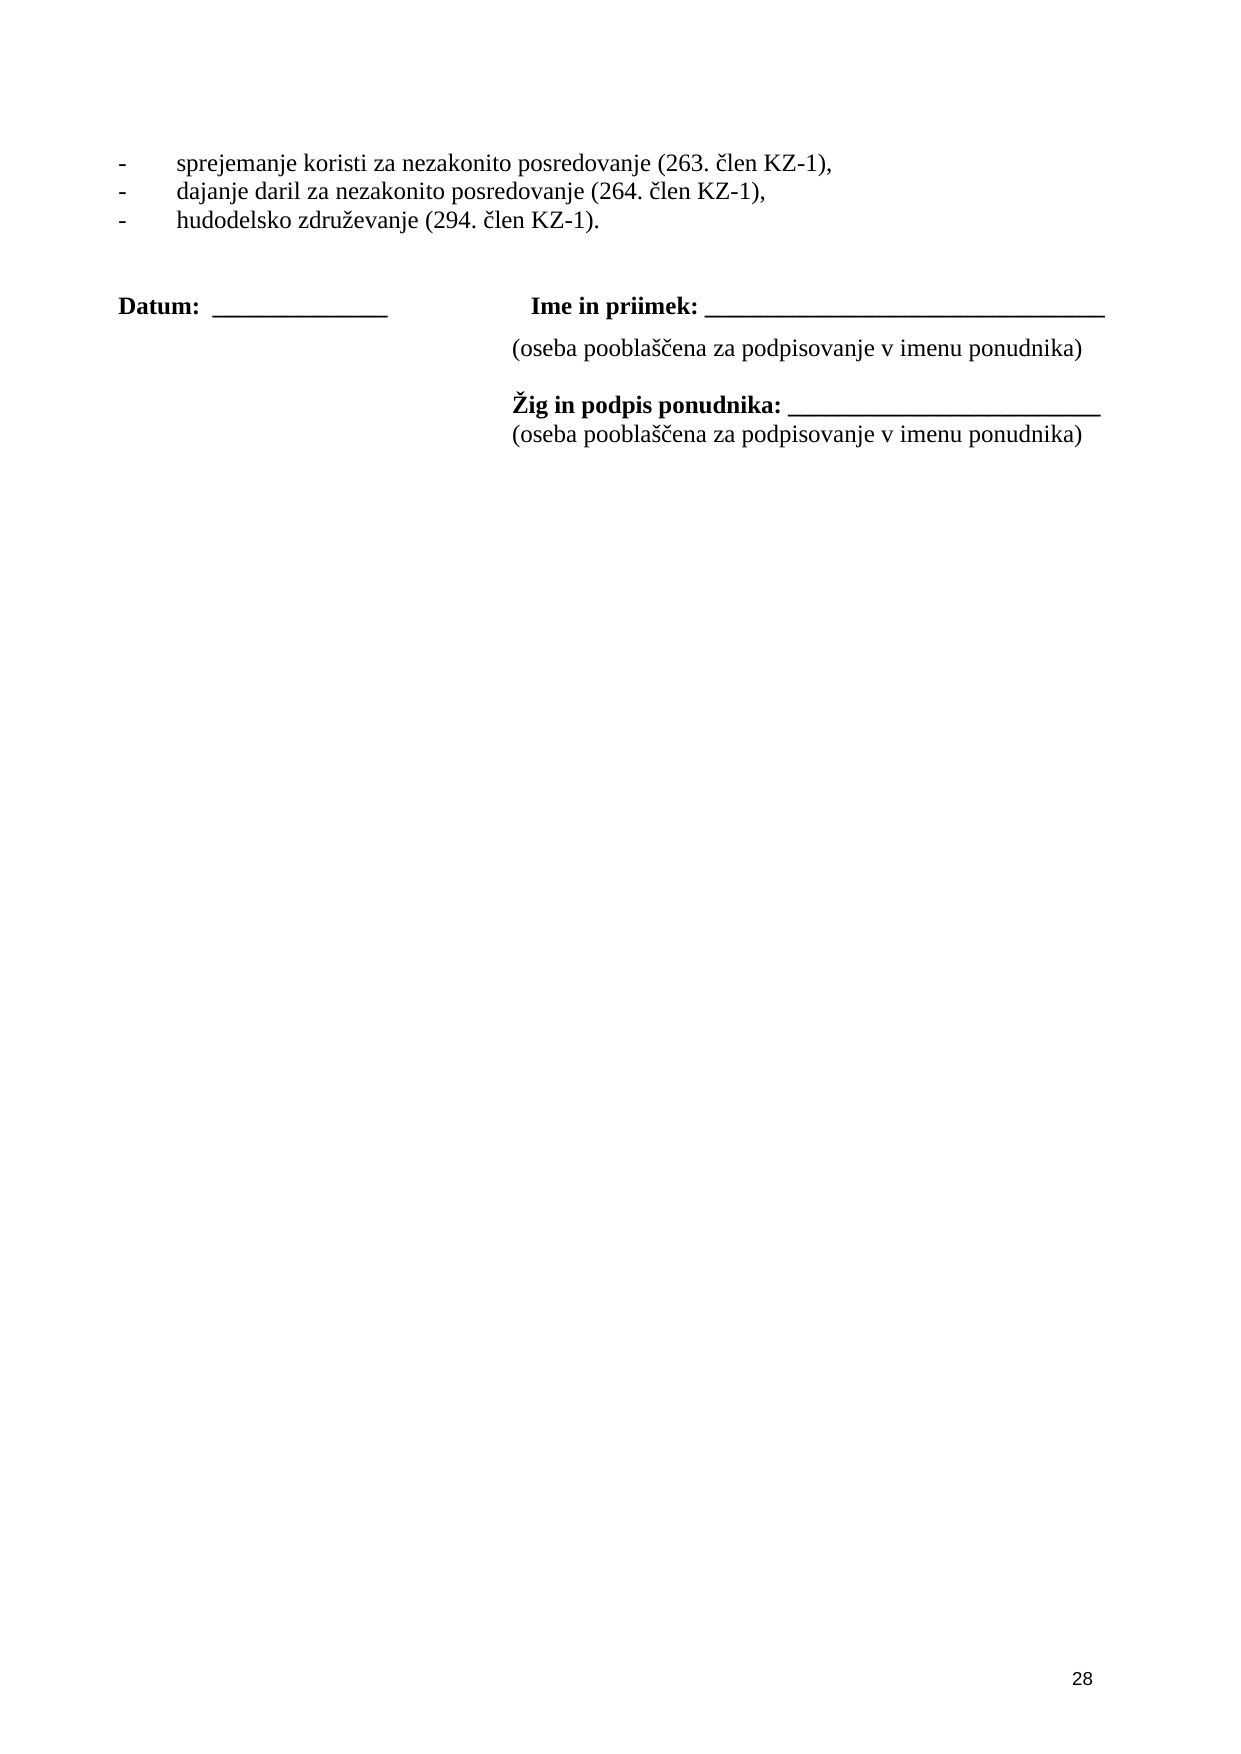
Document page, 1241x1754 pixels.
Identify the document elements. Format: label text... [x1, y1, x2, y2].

text - dajanje daril za nezakonito posredovanje (264. člen KZ-1), [118, 176, 1122, 205]
text Žig in podpis ponudnika: _________________________ [118, 390, 1122, 419]
text - sprejemanje koristi za nezakonito posredovanje (263. člen KZ-1), [118, 148, 1122, 176]
text Datum: ______________ Ime in priimek: ________________________________ [118, 291, 1122, 320]
text - hudodelsko združevanje (294. člen KZ-1). [118, 205, 1122, 234]
text (oseba pooblaščena za podpisovanje v imenu ponudnika) [118, 333, 1122, 361]
text (oseba pooblaščena za podpisovanje v imenu ponudnika) [118, 419, 1122, 448]
